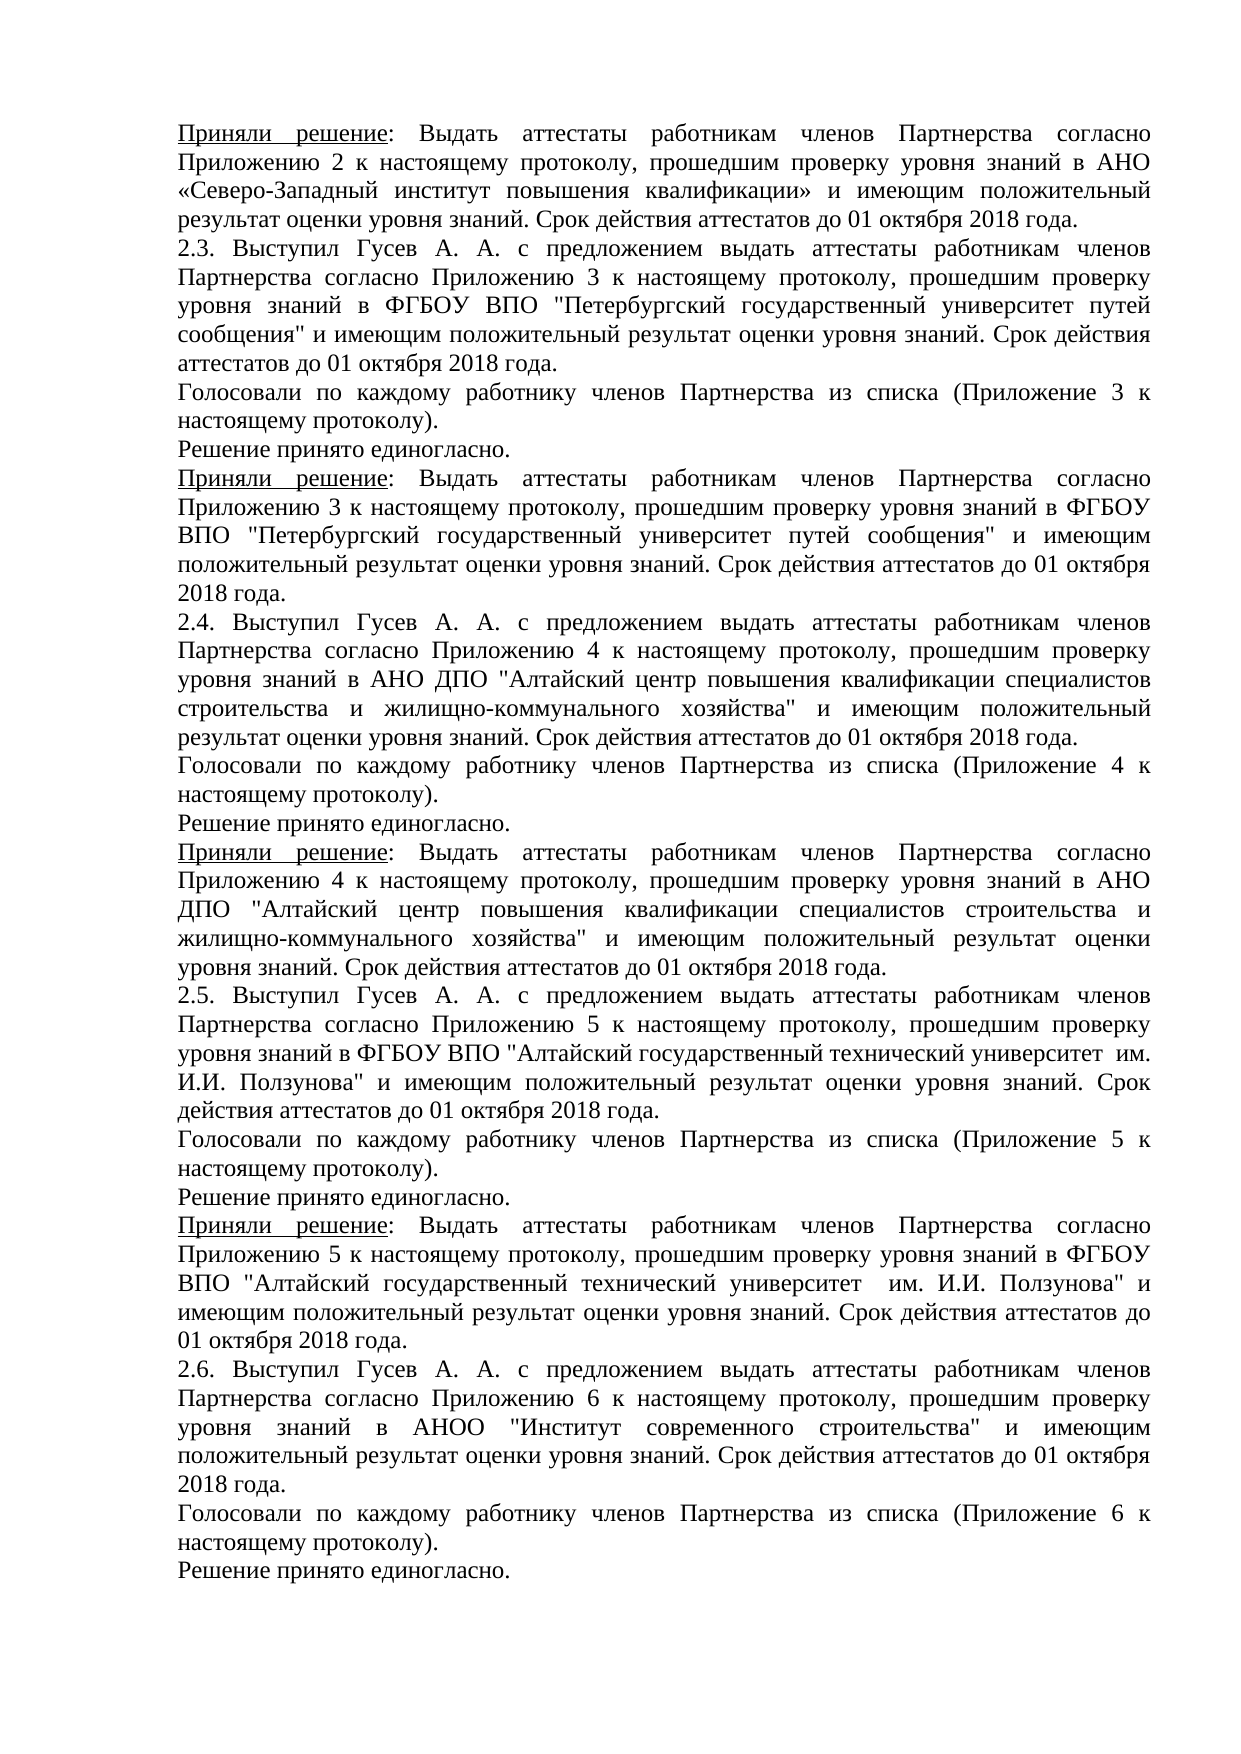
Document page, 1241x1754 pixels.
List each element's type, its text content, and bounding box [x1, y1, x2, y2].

text Голосовали по каждому работнику членов Партнерства из списка (Приложение 5 к настоящему протоколу). [177, 1124, 1152, 1182]
text Голосовали по каждому работнику членов Партнерства из списка (Приложение 4 к настоящему протоколу). [177, 751, 1152, 808]
text Приняли решение: Выдать аттестаты работникам членов Партнерства согласно Приложению 2 к настоящему протоколу, прошедшим проверку уровня знаний в АНО «Северо-Западный институт повышения квалификации» и имеющим положительный результат оценки уровня знаний. Срок действия аттестатов до 01 октября 2018 года. [177, 118, 1152, 233]
text Решение принято единогласно. [177, 434, 1152, 463]
text Решение принято единогласно. [177, 1182, 1152, 1211]
text Приняли решение: Выдать аттестаты работникам членов Партнерства согласно Приложению 5 к настоящему протоколу, прошедшим проверку уровня знаний в ФГБОУ ВПО "Алтайский государственный технический университет им. И.И. Ползунова" и имеющим положительный результат оценки уровня знаний. Срок действия аттестатов до 01 октября 2018 года. [177, 1211, 1152, 1354]
text 2.3. Выступил Гусев А. А. с предложением выдать аттестаты работникам членов Партнерства согласно Приложению 3 к настоящему протоколу, прошедшим проверку уровня знаний в ФГБОУ ВПО "Петербургский государственный университет путей сообщения" и имеющим положительный результат оценки уровня знаний. Срок действия аттестатов до 01 октября 2018 года. [177, 233, 1152, 377]
text Приняли решение: Выдать аттестаты работникам членов Партнерства согласно Приложению 4 к настоящему протоколу, прошедшим проверку уровня знаний в АНО ДПО "Алтайский центр повышения квалификации специалистов строительства и жилищно-коммунального хозяйства" и имеющим положительный результат оценки уровня знаний. Срок действия аттестатов до 01 октября 2018 года. [177, 837, 1152, 981]
text Приняли решение: Выдать аттестаты работникам членов Партнерства согласно Приложению 3 к настоящему протоколу, прошедшим проверку уровня знаний в ФГБОУ ВПО "Петербургский государственный университет путей сообщения" и имеющим положительный результат оценки уровня знаний. Срок действия аттестатов до 01 октября 2018 года. [177, 463, 1152, 607]
text Голосовали по каждому работнику членов Партнерства из списка (Приложение 6 к настоящему протоколу). [177, 1498, 1152, 1556]
text 2.4. Выступил Гусев А. А. с предложением выдать аттестаты работникам членов Партнерства согласно Приложению 4 к настоящему протоколу, прошедшим проверку уровня знаний в АНО ДПО "Алтайский центр повышения квалификации специалистов строительства и жилищно-коммунального хозяйства" и имеющим положительный результат оценки уровня знаний. Срок действия аттестатов до 01 октября 2018 года. [177, 607, 1152, 751]
text 2.6. Выступил Гусев А. А. с предложением выдать аттестаты работникам членов Партнерства согласно Приложению 6 к настоящему протоколу, прошедшим проверку уровня знаний в АНОО "Институт современного строительства" и имеющим положительный результат оценки уровня знаний. Срок действия аттестатов до 01 октября 2018 года. [177, 1354, 1152, 1498]
text Решение принято единогласно. [177, 808, 1152, 837]
text Голосовали по каждому работнику членов Партнерства из списка (Приложение 3 к настоящему протоколу). [177, 377, 1152, 434]
text 2.5. Выступил Гусев А. А. с предложением выдать аттестаты работникам членов Партнерства согласно Приложению 5 к настоящему протоколу, прошедшим проверку уровня знаний в ФГБОУ ВПО "Алтайский государственный технический университет им. И.И. Ползунова" и имеющим положительный результат оценки уровня знаний. Срок действия аттестатов до 01 октября 2018 года. [177, 981, 1152, 1124]
text Решение принято единогласно. [177, 1556, 1152, 1584]
